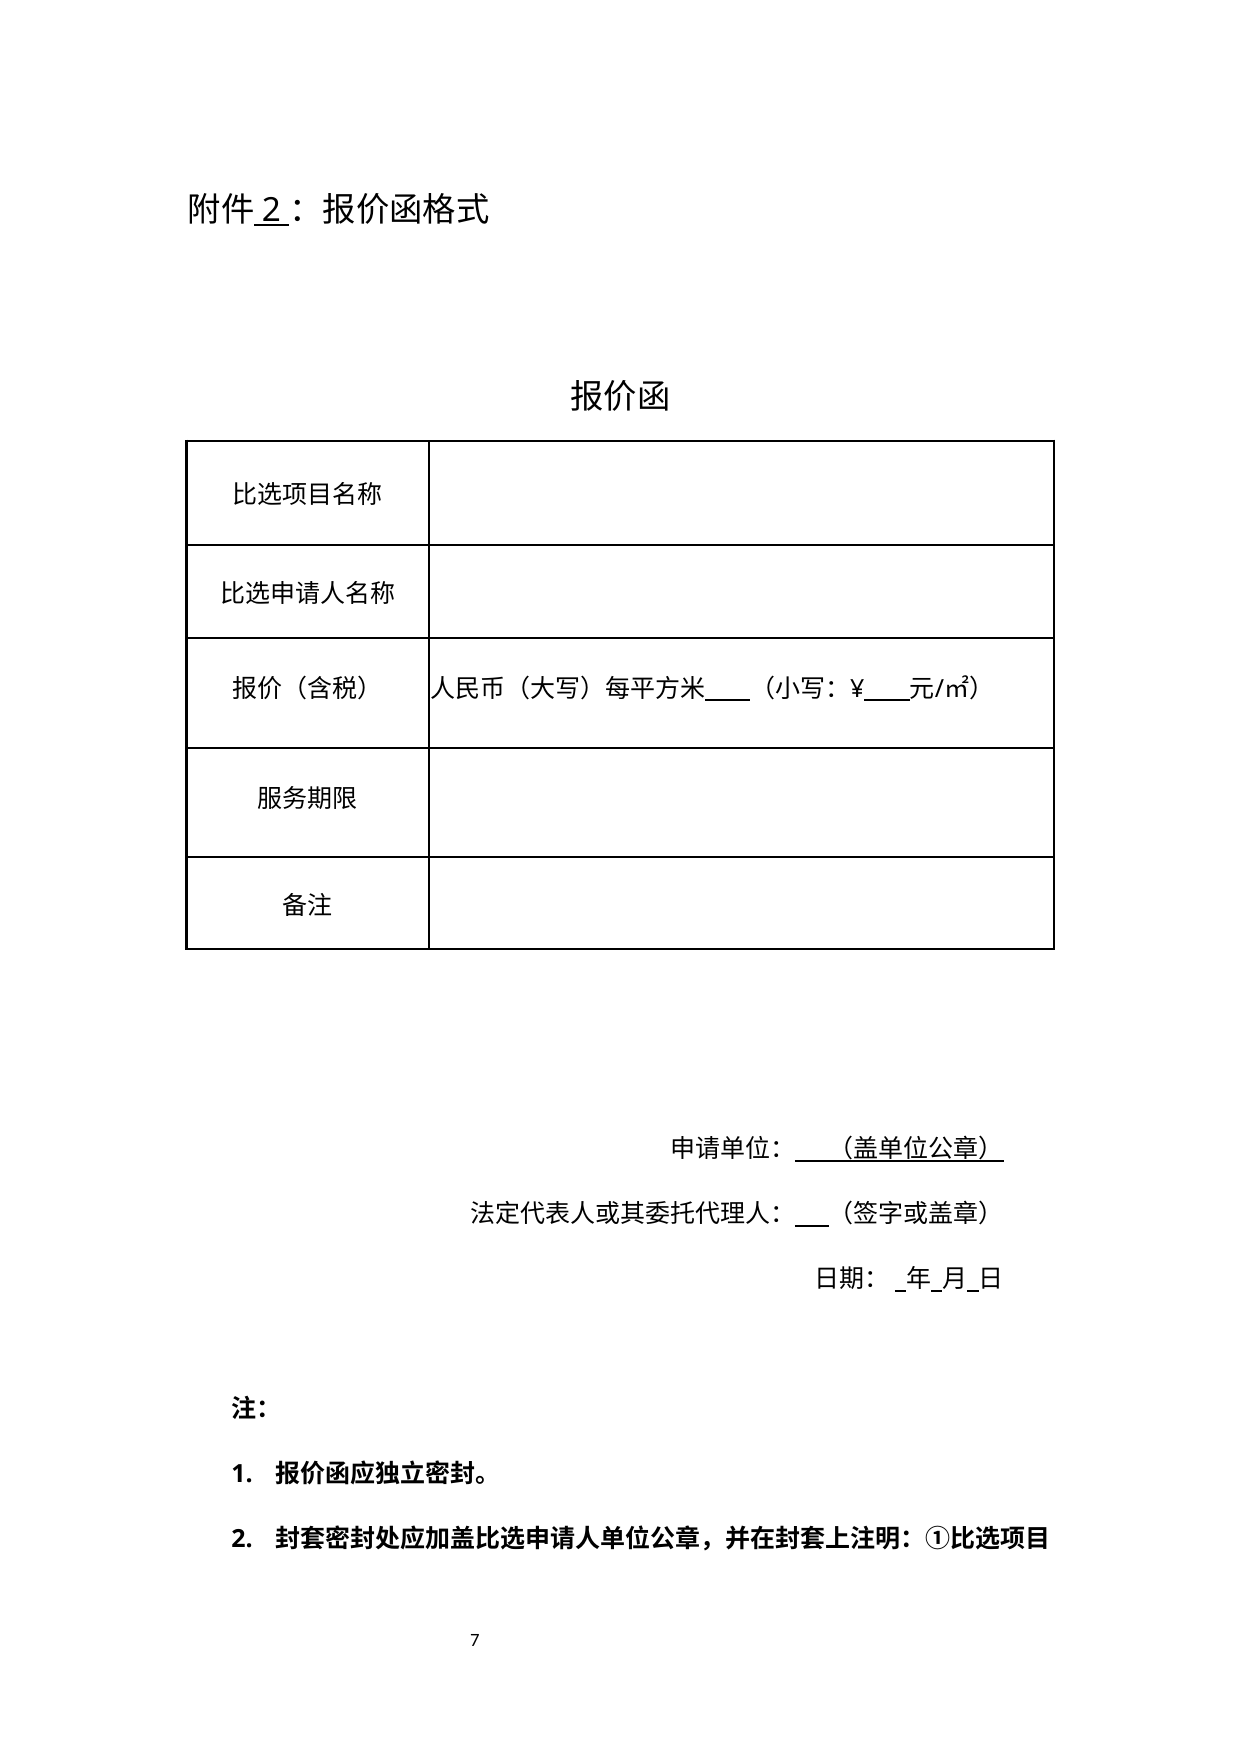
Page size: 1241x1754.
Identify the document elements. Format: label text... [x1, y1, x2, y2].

table_cell [430, 546, 1053, 637]
table_cell [430, 749, 1053, 856]
text 申请单位： （盖单位公章） [187, 1114, 1003, 1179]
table_cell [430, 858, 1053, 948]
table_cell 人民币（大写）每平方米 （小写：¥ 元/㎡） [430, 639, 1053, 747]
text 法定代表人或其委托代理人： （签字或盖章） [187, 1179, 1003, 1244]
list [231, 1504, 1053, 1569]
table_cell 服务期限 [188, 749, 428, 856]
table_header 比选项目名称 [188, 442, 428, 543]
table_cell 备注 [188, 858, 428, 948]
list 报价函应独立密封。 [231, 1439, 1053, 1504]
text 日期： 年 月 日 [187, 1244, 1003, 1309]
table_header [430, 442, 1053, 543]
text 报价函 [187, 362, 1053, 427]
table_cell 比选申请人名称 [188, 546, 428, 637]
table_cell 报价（含税） [188, 639, 428, 747]
text 附件 2 ：报价函格式 [187, 174, 1053, 239]
text 注： [231, 1374, 1053, 1439]
